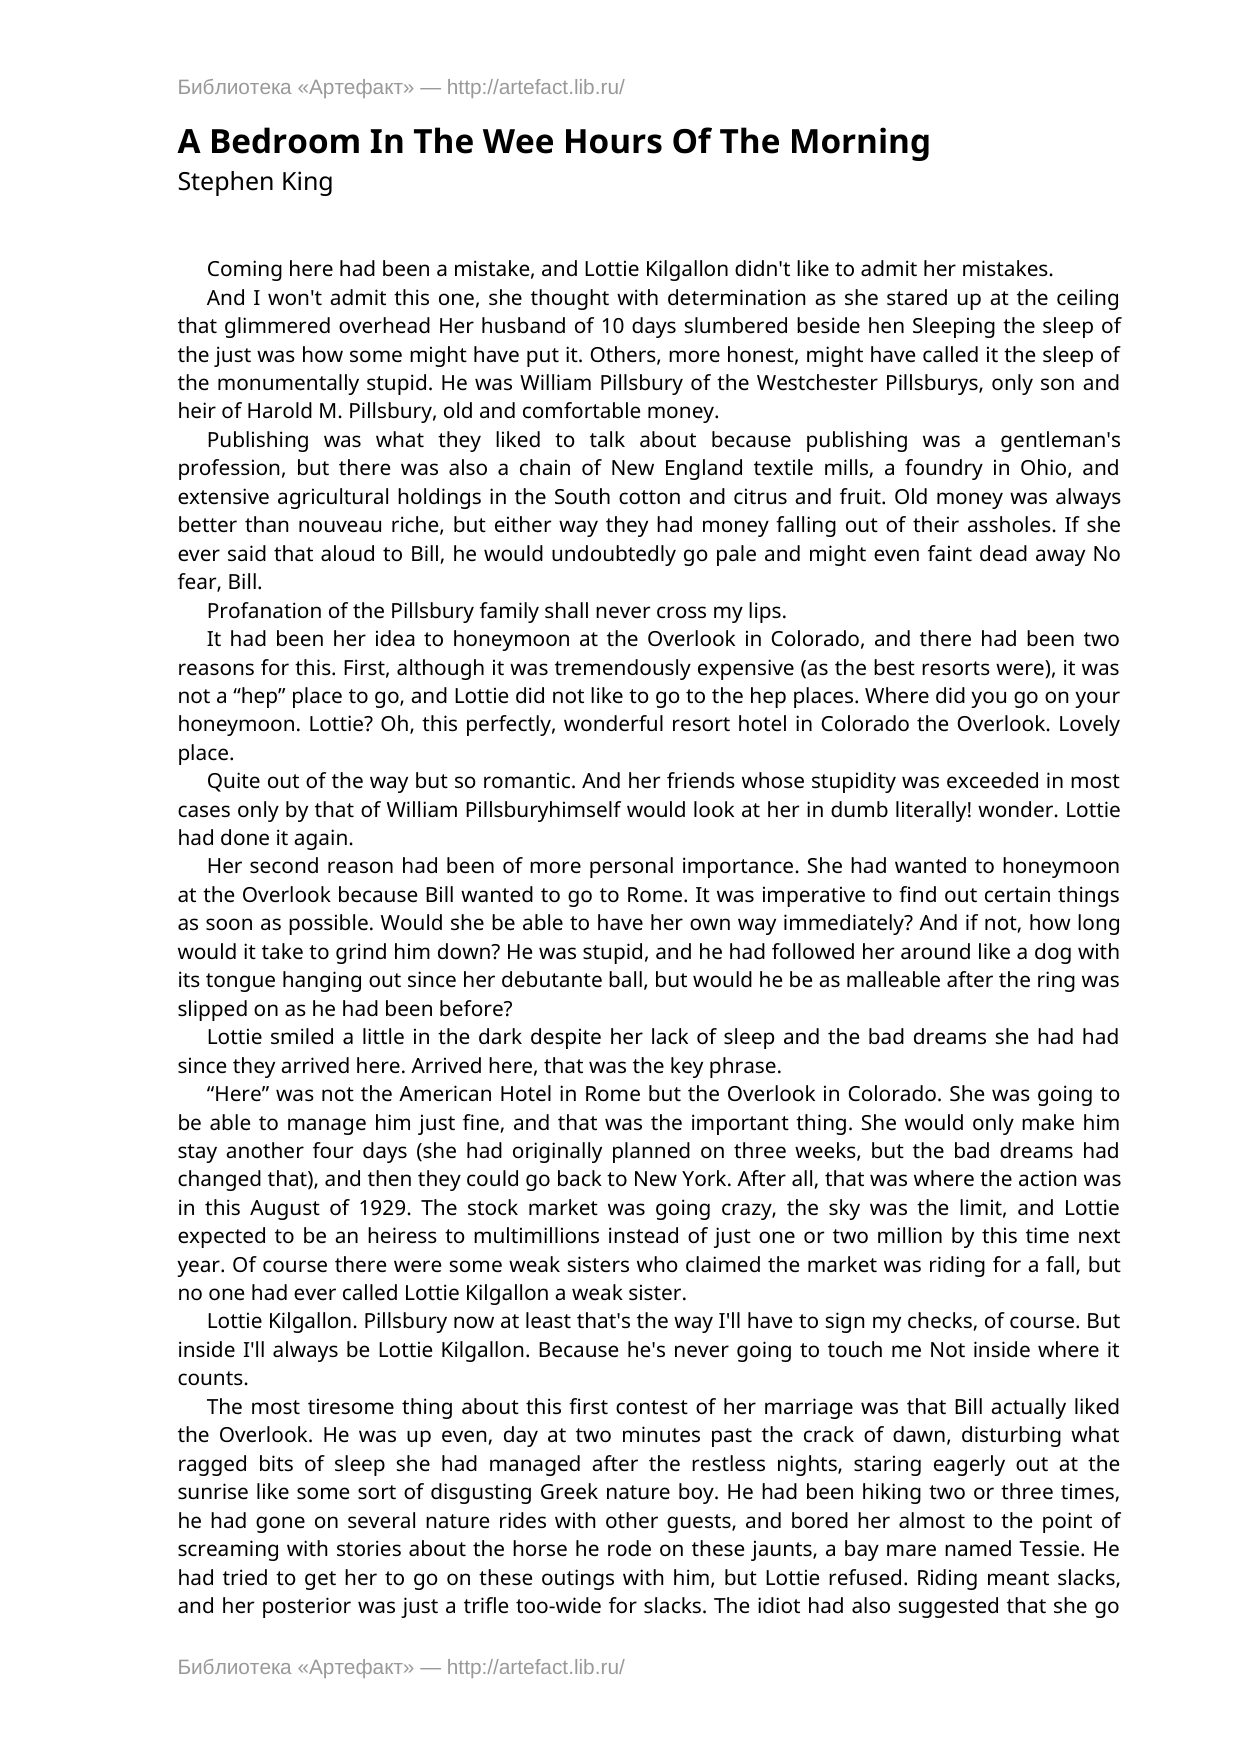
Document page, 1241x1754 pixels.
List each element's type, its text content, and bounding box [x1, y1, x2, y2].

text Her second reason had been of more personal importance. She had wanted to honeymoon at the Overlook because Bill wanted to go to Rome. It was imperative to find out certain things as soon as possible. Would she be able to have her own way immediately? And if not, how long would it take to grind him down? He was stupid, and he had followed her around like a dog with its tongue hanging out since her debutante ball, but would he be as malleable after the ring was slipped on as he had been before? [177, 852, 1122, 1022]
text And I won't admit this one, she thought with determination as she stared up at the ceiling that glimmered overhead Her husband of 10 days slumbered beside hen Sleeping the sleep of the just was how some might have put it. Others, more honest, might have called it the sleep of the monumentally stupid. He was William Pillsbury of the Westchester Pillsburys, only son and heir of Harold M. Pillsbury, old and comfortable money. [177, 283, 1122, 425]
text Publishing was what they liked to talk about because publishing was a gentleman's profession, but there was also a chain of New England textile mills, a foundry in Ohio, and extensive agricultural holdings in the South cotton and citrus and fruit. Old money was always better than nouveau riche, but either way they had money falling out of their assholes. If she ever said that aloud to Bill, he would undoubtedly go pale and might even faint dead away No fear, Bill. [177, 425, 1122, 596]
text Profanation of the Pillsbury family shall never cross my lips. [177, 596, 1122, 624]
text Lottie smiled a little in the dark despite her lack of sleep and the bad dreams she had had since they arrived here. Arrived here, that was the key phrase. [177, 1022, 1122, 1079]
text Stephen King [177, 163, 1122, 198]
text It had been her idea to honeymoon at the Overlook in Colorado, and there had been two reasons for this. First, although it was tremendously expensive (as the best resorts were), it was not a “hep” place to go, and Lottie did not like to go to the hep places. Where did you go on your honeymoon. Lottie? Oh, this perfectly, wonderful resort hotel in Colorado the Overlook. Lovely place. [177, 624, 1122, 766]
text A Bedroom In The Wee Hours Of The Morning [177, 118, 1122, 163]
text Quite out of the way but so romantic. And her friends whose stupidity was exceeded in most cases only by that of William Pillsburyhimself would look at her in dumb literally! wonder. Lottie had done it again. [177, 766, 1122, 852]
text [177, 1392, 1122, 1619]
text Coming here had been a mistake, and Lottie Kilgallon didn't like to admit her mistakes. [177, 254, 1122, 283]
text “Here” was not the American Hotel in Rome but the Overlook in Colorado. She was going to be able to manage him just fine, and that was the important thing. She would only make him stay another four days (she had originally planned on three weeks, but the bad dreams had changed that), and then they could go back to New York. After all, that was where the action was in this August of 1929. The stock market was going crazy, the sky was the limit, and Lottie expected to be an heiress to multimillions instead of just one or two million by this time next year. Of course there were some weak sisters who claimed the market was riding for a fall, but no one had ever called Lottie Kilgallon a weak sister. [177, 1079, 1122, 1307]
text Lottie Kilgallon. Pillsbury now at least that's the way I'll have to sign my checks, of course. But inside I'll always be Lottie Kilgallon. Because he's never going to touch me Not inside where it counts. [177, 1307, 1122, 1392]
